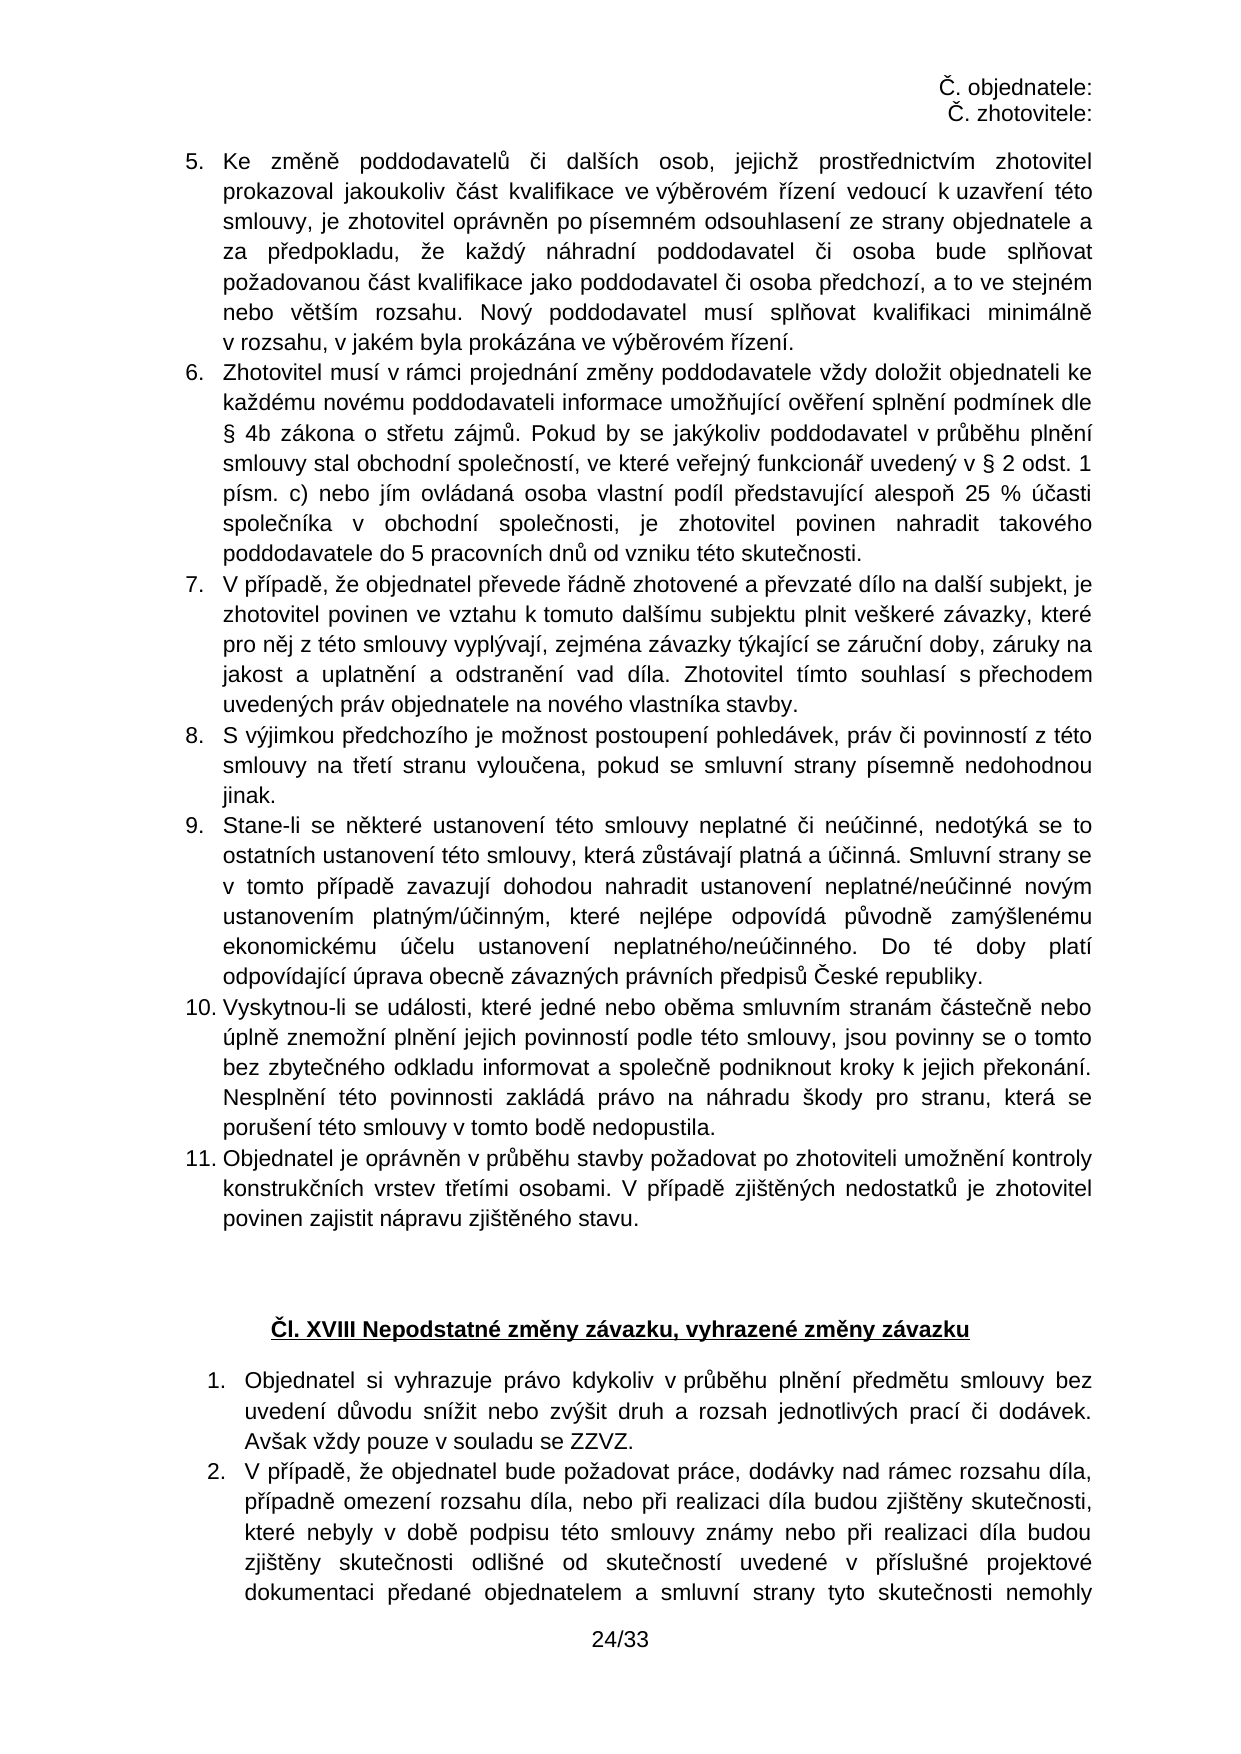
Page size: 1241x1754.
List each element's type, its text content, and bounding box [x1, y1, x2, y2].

list S výjimkou předchozího je možnost postoupení pohledávek, práv či povinností z této smlouvy na třetí stranu vyloučena, pokud se smluvní strany písemně nedohodnou jinak. [185, 722, 1093, 808]
list Objednatel je oprávněn v průběhu stavby požadovat po zhotoviteli umožnění kontroly konstrukčních vrstev třetími osobami. V případě zjištěných nedostatků je zhotovitel povinen zajistit nápravu zjištěného stavu. [185, 1144, 1093, 1231]
list Zhotovitel musí v rámci projednání změny poddodavatele vždy doložit objednateli ke každému novému poddodavateli informace umožňující ověření splnění podmínek dle § 4b zákona o střetu zájmů. Pokud by se jakýkoliv poddodavatel v průběhu plnění smlouvy stal obchodní společností, ve které veřejný funkcionář uvedený v § 2 odst. 1 písm. c) nebo jím ovládaná osoba vlastní podíl představující alespoň 25 % účasti společníka v obchodní společnosti, je zhotovitel povinen nahradit takového poddodavatele do 5 pracovních dnů od vzniku této skutečnosti. [185, 359, 1093, 567]
text Čl. XVIII Nepodstatné změny závazku, vyhrazené změny závazku [148, 1316, 1093, 1343]
list V případě, že objednatel převede řádně zhotovené a převzaté dílo na další subjekt, je zhotovitel povinen ve vztahu k tomuto dalšímu subjektu plnit veškeré závazky, které pro něj z této smlouvy vyplývají, zejména závazky týkající se záruční doby, záruky na jakost a uplatnění a odstranění vad díla. Zhotovitel tímto souhlasí s přechodem uvedených práv objednatele na nového vlastníka stavby. [185, 571, 1093, 718]
list Vyskytnou-li se události, které jedné nebo oběma smluvním stranám částečně nebo úplně znemožní plnění jejich povinností podle této smlouvy, jsou povinny se o tomto bez zbytečného odkladu informovat a společně podniknout kroky k jejich překonání. Nesplnění této povinnosti zakládá právo na náhradu škody pro stranu, která se porušení této smlouvy v tomto bodě nedopustila. [185, 993, 1093, 1141]
list Ke změně poddodavatelů či dalších osob, jejichž prostřednictvím zhotovitel prokazoval jakoukoliv část kvalifikace ve výběrovém řízení vedoucí k uzavření této smlouvy, je zhotovitel oprávněn po písemném odsouhlasení ze strany objednatele a za předpokladu, že každý náhradní poddodavatel či osoba bude splňovat požadovanou část kvalifikace jako poddodavatel či osoba předchozí, a to ve stejném nebo větším rozsahu. Nový poddodavatel musí splňovat kvalifikaci minimálně v rozsahu, v jakém byla prokázána ve výběrovém řízení. [185, 148, 1093, 355]
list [207, 1458, 1093, 1605]
list Stane-li se některé ustanovení této smlouvy neplatné či neúčinné, nedotýká se to ostatních ustanovení této smlouvy, která zůstávají platná a účinná. Smluvní strany se v tomto případě zavazují dohodou nahradit ustanovení neplatné/neúčinné novým ustanovením platným/účinným, které nejlépe odpovídá původně zamýšlenému ekonomickému účelu ustanovení neplatného/neúčinného. Do té doby platí odpovídající úprava obecně závazných právních předpisů České republiky. [185, 812, 1093, 989]
list Objednatel si vyhrazuje právo kdykoliv v průběhu plnění předmětu smlouvy bez uvedení důvodu snížit nebo zvýšit druh a rozsah jednotlivých prací či dodávek. Avšak vždy pouze v souladu se ZZVZ. [207, 1367, 1093, 1454]
